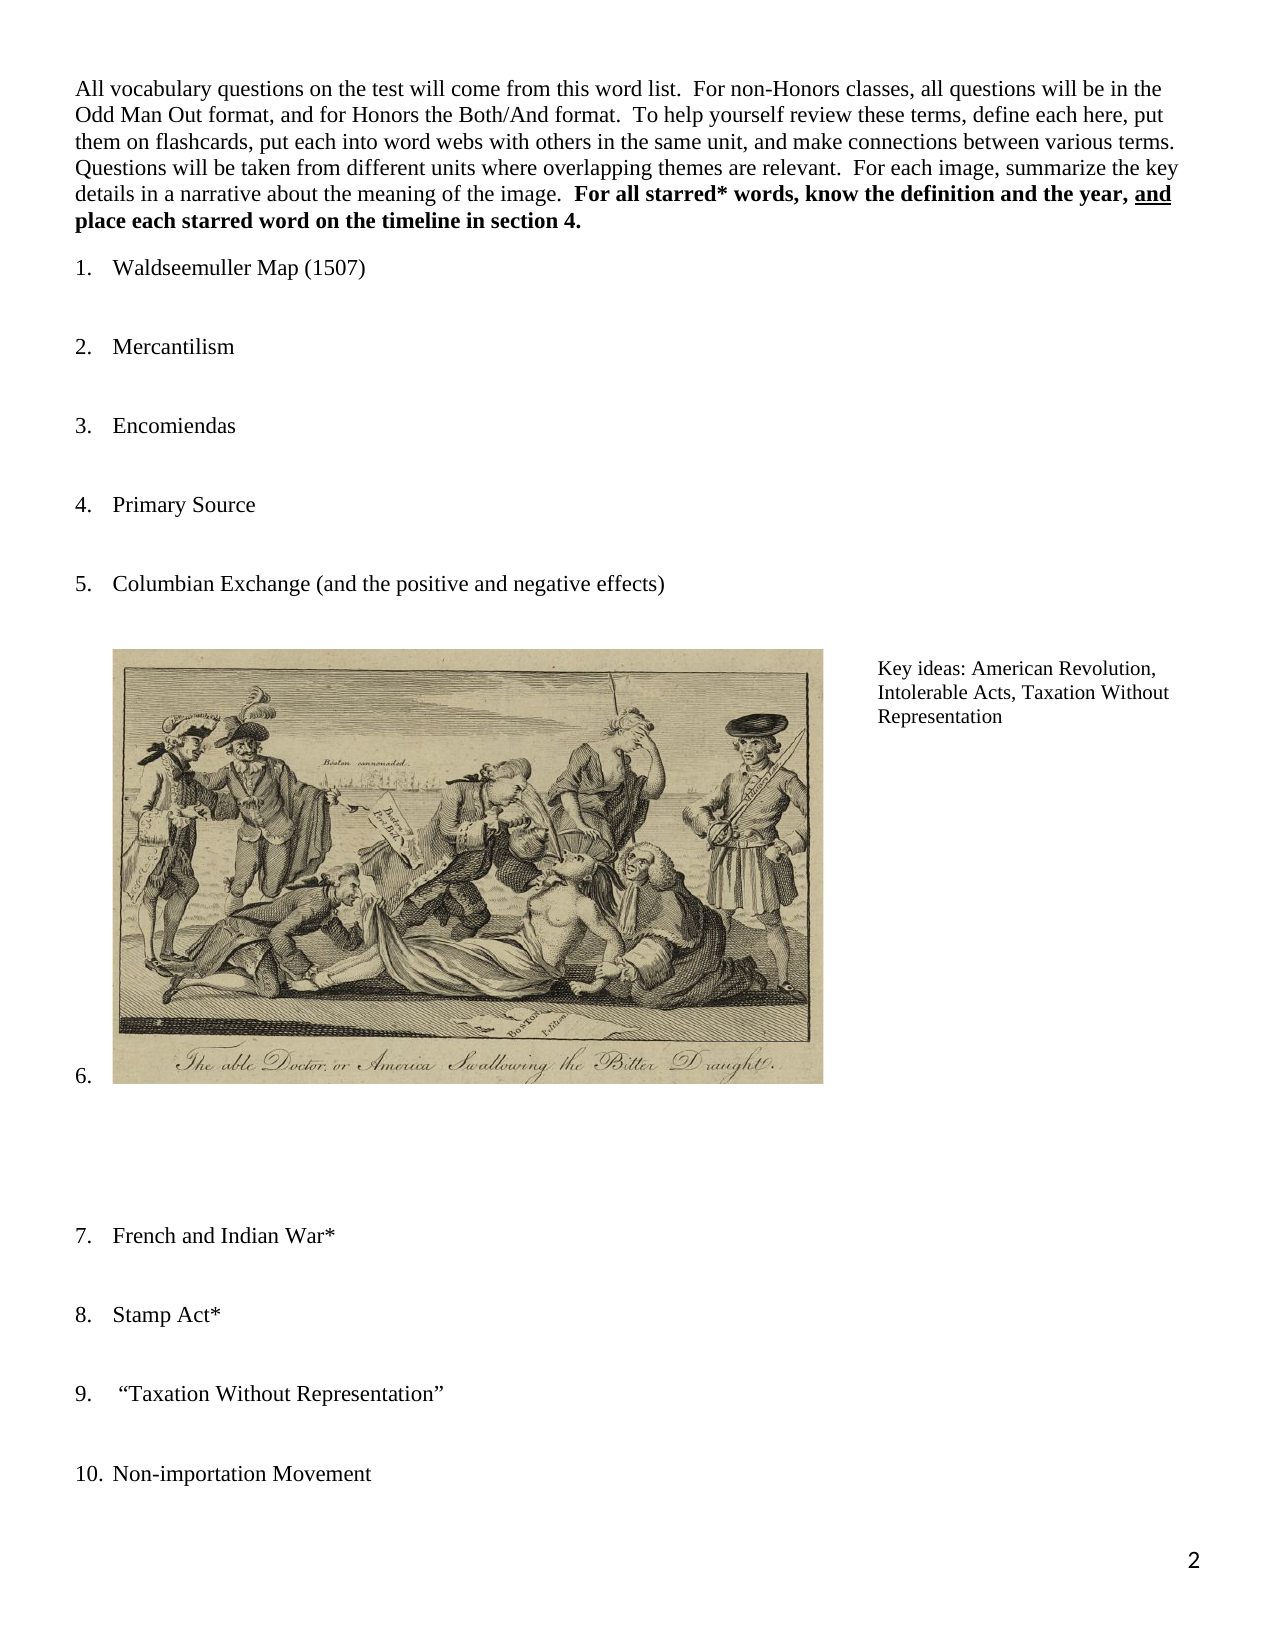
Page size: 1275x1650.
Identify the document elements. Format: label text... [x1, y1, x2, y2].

list Non-importation Movement [75, 1459, 1200, 1486]
text All vocabulary questions on the test will come from this word list. For non-Honors classes, all questions will be in the Odd Man Out format, and for Honors the Both/And format. To help yourself review these terms, define each here, put them on flashcards, put each into word webs with others in the same unit, and make connections between various terms. Questions will be taken from different units where overlapping themes are relevant. For each image, summarize the key details in a narrative about the meaning of the image. For all starred* words, know the definition and the year, and place each starred word on the timeline in section 4. [75, 75, 1200, 233]
list “Taxation Without Representation” [75, 1381, 1200, 1407]
list Columbian Exchange (and the positive and negative effects) [75, 570, 1200, 597]
list Waldseemuller Map (1507) [75, 254, 1200, 280]
list Mercantilism [75, 333, 1200, 359]
picture [112, 649, 824, 1084]
list Primary Source [75, 491, 1200, 517]
list Stamp Act* [75, 1301, 1200, 1328]
list Encomiendas [75, 412, 1200, 438]
list French and Indian War* [75, 1222, 1200, 1249]
